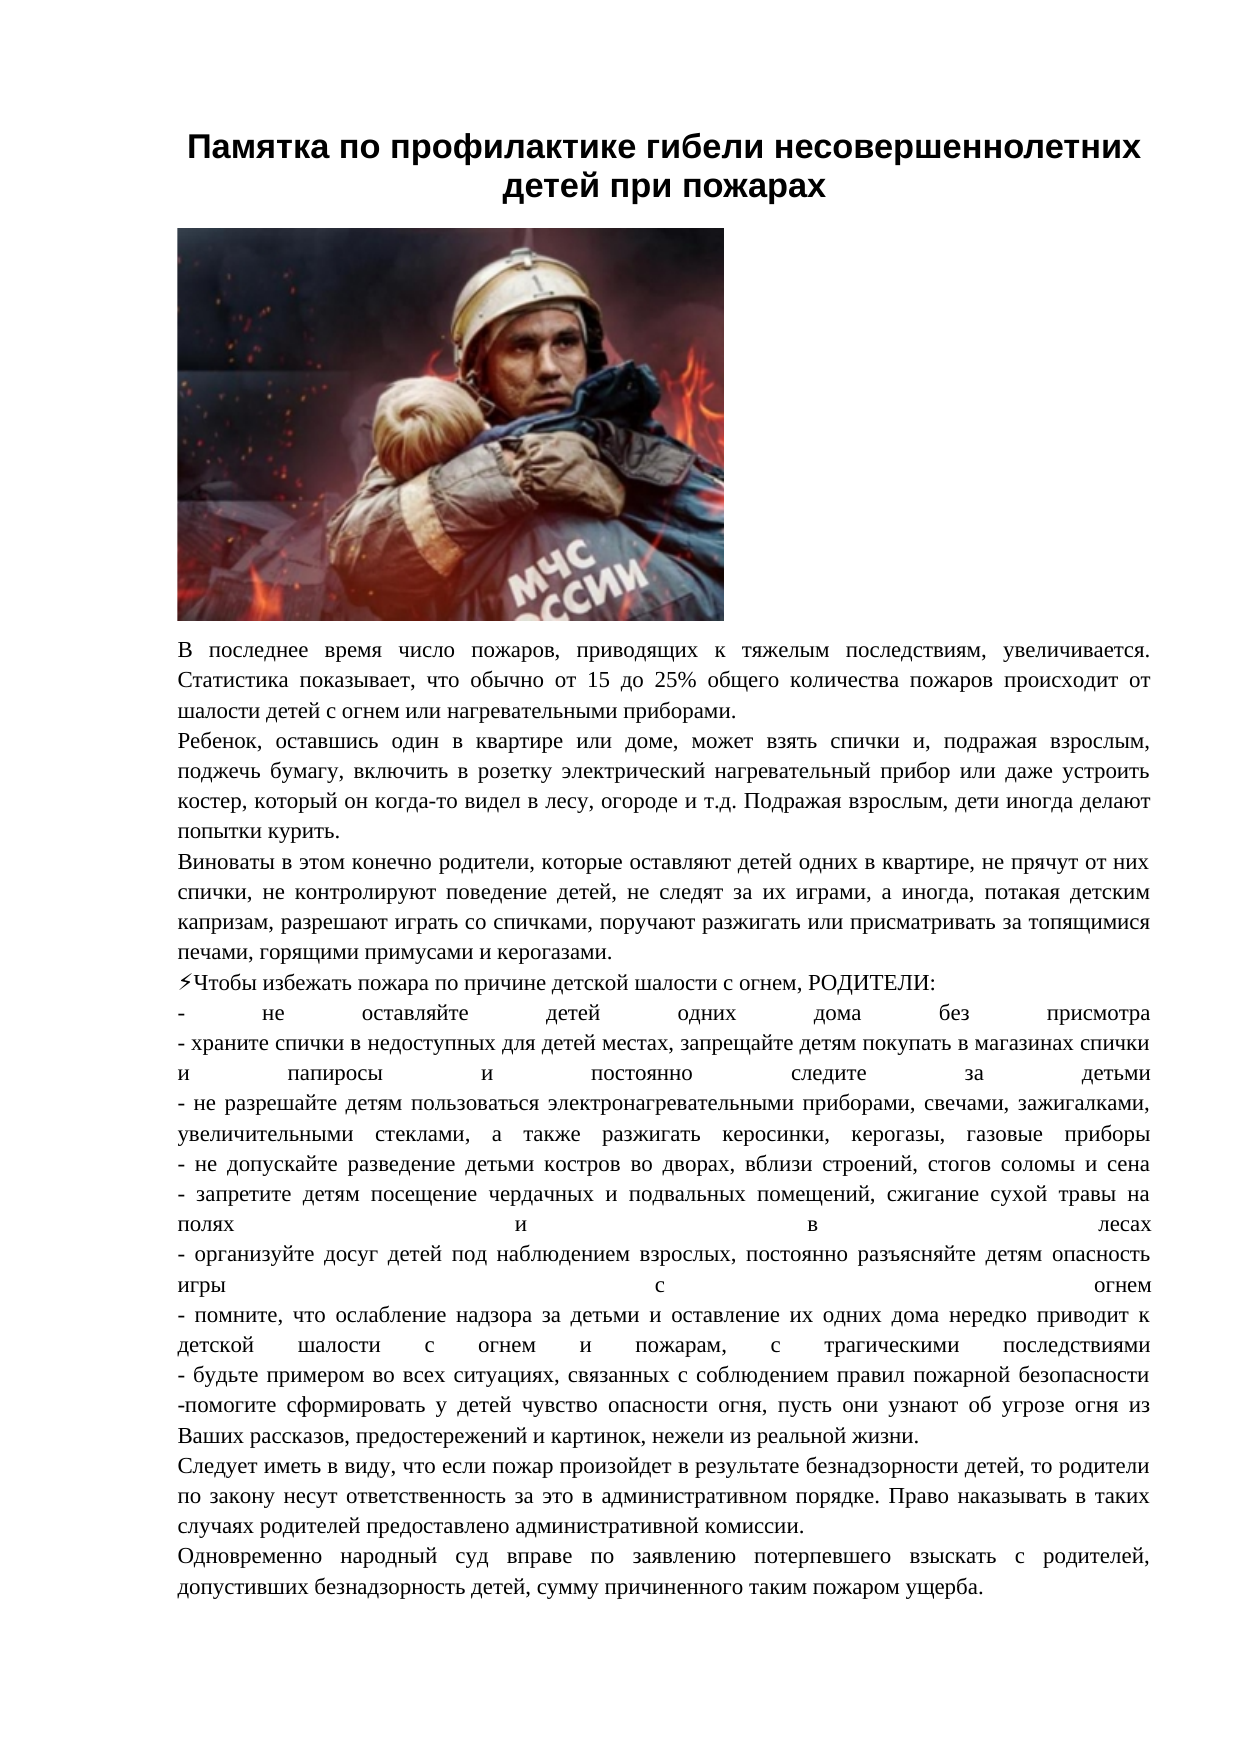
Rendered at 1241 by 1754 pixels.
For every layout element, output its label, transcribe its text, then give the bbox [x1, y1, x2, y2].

text ⚡️Чтобы избежать пожара по причине детской шалости с огнем, РОДИТЕЛИ: [177, 969, 1152, 995]
text - не оставляйте детей одних дома без присмотра - храните спички в недоступных для детей местах, запрещайте детям покупать в магазинах спички и папиросы и постоянно следите за детьми - не разрешайте детям пользоваться электронагревательными приборами, свечами, зажигалками, увеличительными стеклами, а также разжигать керосинки, керогазы, газовые приборы - не допускайте разведение детьми костров во дворах, вблизи строений, стогов соломы и сена - запретите детям посещение чердачных и подвальных помещений, сжигание сухой травы на полях и в лесах - организуйте досуг детей под наблюдением взрослых, постоянно разъясняйте детям опасность игры с огнем - помните, что ослабление надзора за детьми и оставление их одних дома нередко приводит к детской шалости с огнем и пожарам, с трагическими последствиями - будьте примером во всех ситуациях, связанных с соблюдением правил пожарной безопасности -помогите сформировать у детей чувство опасности огня, пусть они узнают об угрозе огня из Ваших рассказов, предостережений и картинок, нежели из реальной жизни. [177, 999, 1152, 1448]
text Виноваты в этом конечно родители, которые оставляют детей одних в квартире, не прячут от них спички, не контролируют поведение детей, не следят за их играми, а иногда, потакая детским капризам, разрешают играть со спичками, поручают разжигать или присматривать за топящимися печами, горящими примусами и керогазами. [177, 848, 1152, 965]
text Ребенок, оставшись один в квартире или доме, может взять спички и, подражая взрослым, поджечь бумагу, включить в розетку электрический нагревательный прибор или даже устроить костер, который он когда-то видел в лесу, огороде и т.д. Подражая взрослым, дети иногда делают попытки курить. [177, 727, 1152, 844]
text Одновременно народный суд вправе по заявлению потерпевшего взыскать с родителей, допустивших безнадзорность детей, сумму причиненного таким пожаром ущерба. [177, 1543, 1152, 1599]
text Памятка по профилактике гибели несовершеннолетних детей при пожарах [177, 126, 1152, 205]
picture [177, 228, 724, 621]
text В последнее время число пожаров, приводящих к тяжелым последствиям, увеличивается. Статистика показывает, что обычно от 15 до 25% общего количества пожаров происходит от шалости детей с огнем или нагревательными приборами. [177, 636, 1152, 723]
text Следует иметь в виду, что если пожар произойдет в результате безнадзорности детей, то родители по закону несут ответственность за это в административном порядке. Право наказывать в таких случаях родителей предоставлено административной комиссии. [177, 1452, 1152, 1539]
